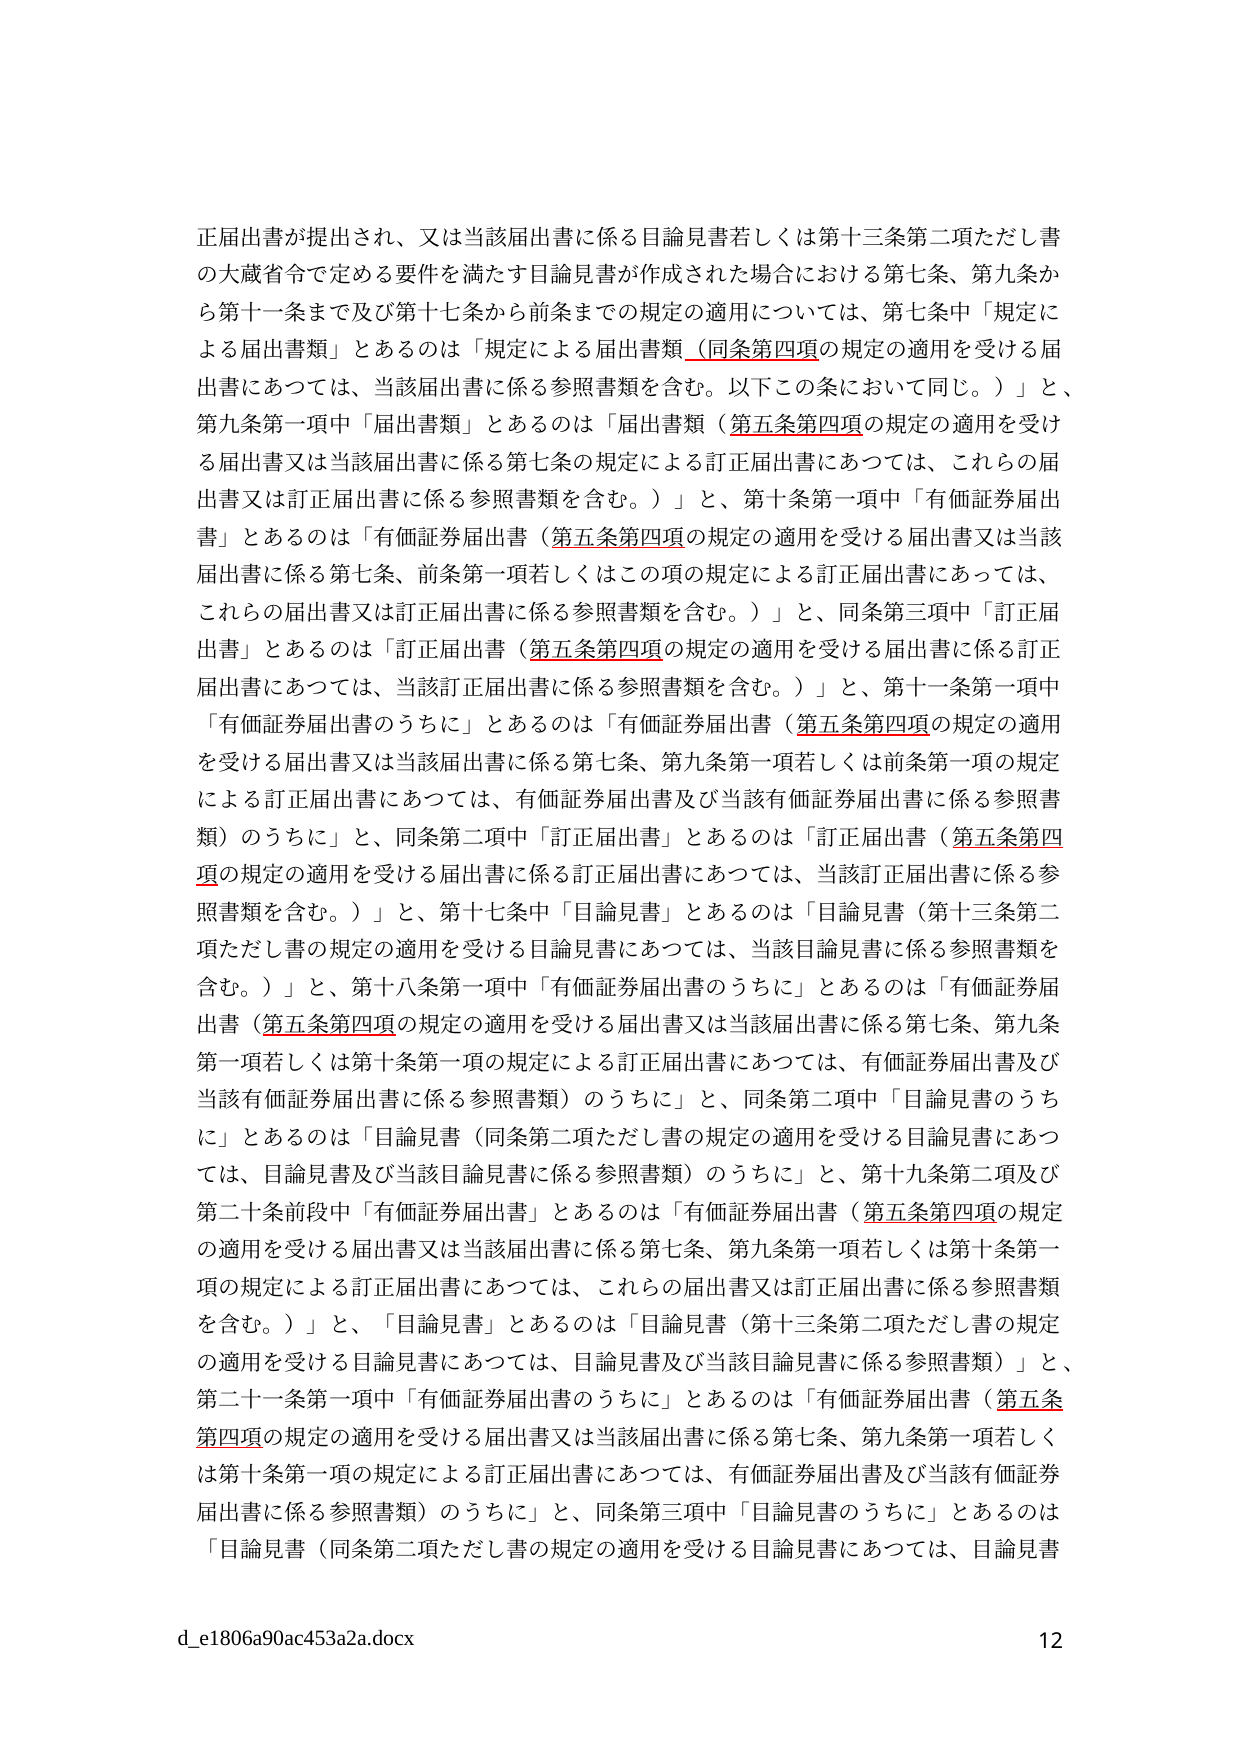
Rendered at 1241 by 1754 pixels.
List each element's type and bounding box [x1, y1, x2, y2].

text [177, 217, 1063, 1567]
